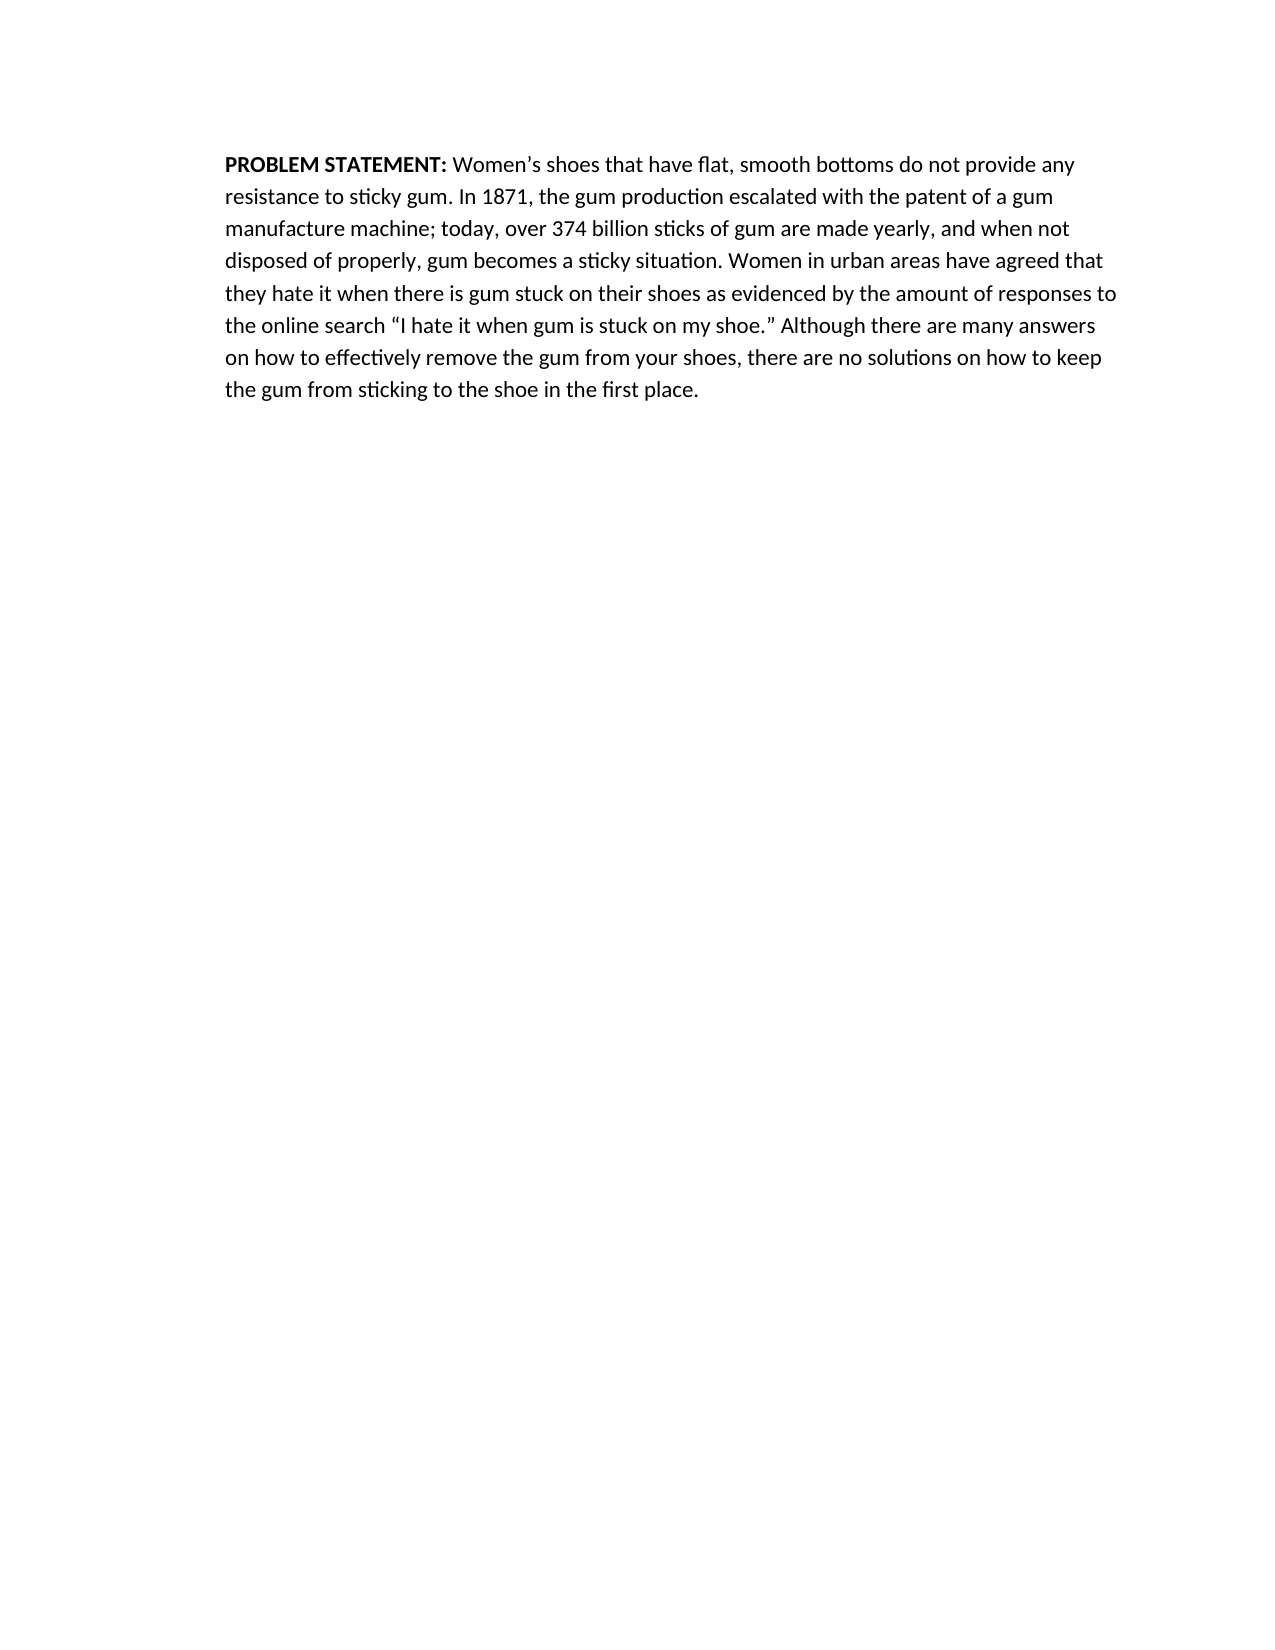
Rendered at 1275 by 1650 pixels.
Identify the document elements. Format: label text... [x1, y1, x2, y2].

list PROBLEM STATEMENT: Women’s shoes that have flat, smooth bottoms do not provide any resistance to sticky gum. In 1871, the gum production escalated with the patent of a gum manufacture machine; today, over 374 billion sticks of gum are made yearly, and when not disposed of properly, gum becomes a sticky situation. Women in urban areas have agreed that they hate it when there is gum stuck on their shoes as evidenced by the amount of responses to the online search “I hate it when gum is stuck on my shoe.” Although there are many answers on how to effectively remove the gum from your shoes, there are no solutions on how to keep the gum from sticking to the shoe in the first place. [225, 150, 1125, 403]
